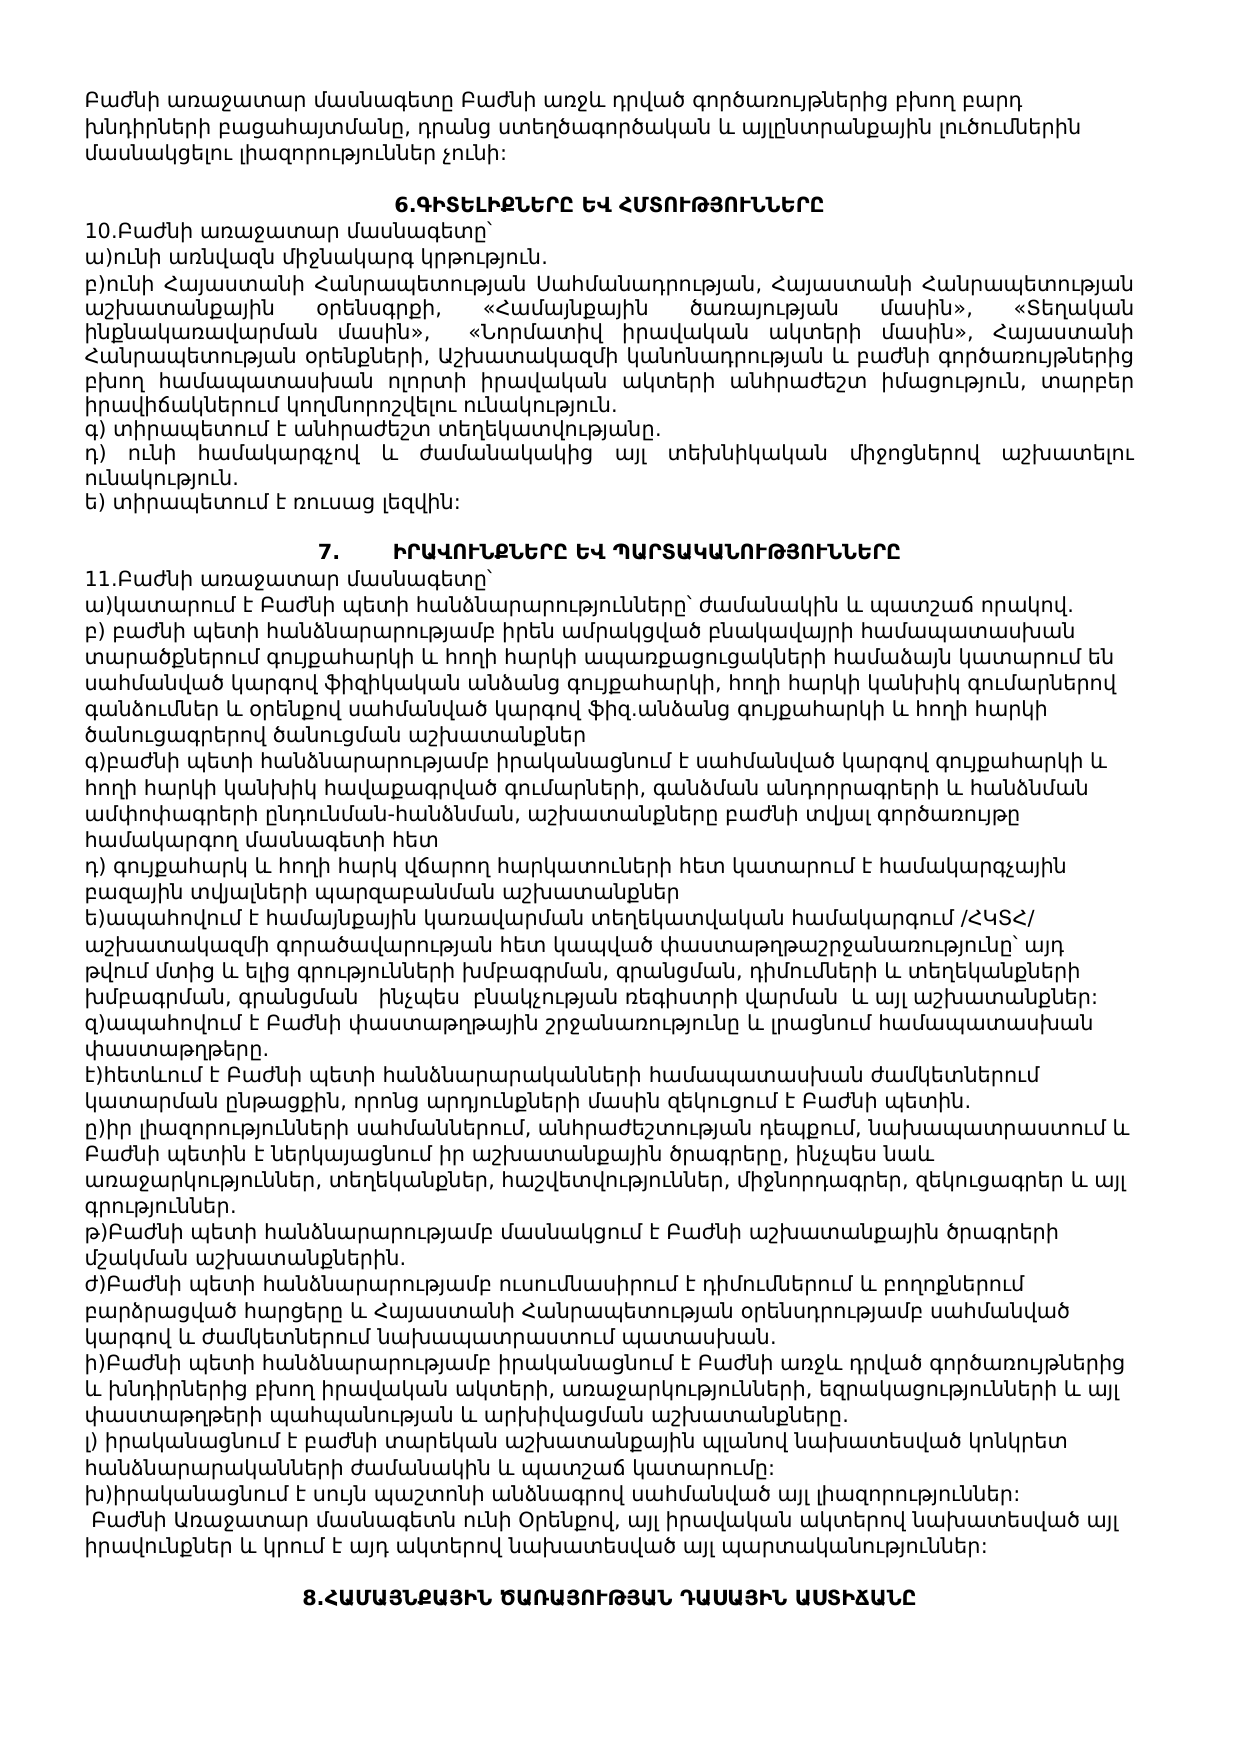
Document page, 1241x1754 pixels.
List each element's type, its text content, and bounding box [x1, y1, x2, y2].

text բ) բաժնի պետի հանձնարարությամբ իրեն ամրակցված բնակավայրի համապատասխան տարածքներում գույքահարկի և հողի հարկի ապառքացուցակների համաձայն կատարում են սահմանված կարգով ֆիզիկական անձանց գույքահարկի, հողի հարկի կանխիկ գումարներով գանձումներ և օրենքով սահմանված կարգով ֆիզ.անձանց գույքահարկի և հողի հարկի ծանուցագրերով ծանուցման աշխատանքներ [84, 619, 1134, 748]
text լ) իրականացնում է բաժնի տարեկան աշխատանքային պլանով նախատեսված կոնկրետ հանձնարարականների ժամանակին և պատշաճ կատարումը: [84, 1429, 1134, 1480]
text ե)ապահովում է համայնքային կառավարման տեղեկատվական համակարգում /ՀԿՏՀ/ աշխատակազմի գորածավարության հետ կապված փաստաթղթաշրջանառությունը՝ այդ թվում մտից և ելից գրությունների խմբագրման, գրանցման, դիմումների և տեղեկանքների խմբագրման, գրանցման ինչպես բնակչության ռեգիստրի վարման և այլ աշխատանքներ: [84, 906, 1134, 1009]
text Բաժնի առաջատար մասնագետը Բաժնի առջև դրված գործառույթներից բխող բարդ խնդիրների բացահայտմանը, դրանց ստեղծագործական և այլընտրանքային լուծումներին մասնակցելու լիազորություններ չունի: [84, 88, 1134, 165]
text ժ)Բաժնի պետի հանձնարարությամբ ուսումնասիրում է դիմումներում և բողոքներում բարձրացված հարցերը և Հայաստանի Հանրապետության օրենսդրությամբ սահմանված կարգով և ժամկետներում նախապատրաստում պատասխան. [84, 1272, 1134, 1349]
text ա)ունի առնվազն միջնակարգ կրթություն. [84, 245, 1134, 270]
text 6.ԳԻՏԵԼԻՔՆԵՐԸ ԵՎ ՀՄՏՈՒԹՅՈՒՆՆԵՐԸ [84, 193, 1134, 217]
text է)հետևում է Բաժնի պետի հանձնարարականների համապատասխան ժամկետներում կատարման ընթացքին, որոնց արդյունքների մասին զեկուցում է Բաժնի պետին. [84, 1063, 1134, 1114]
text 8.ՀԱՄԱՅՆՔԱՅԻՆ ԾԱՌԱՅՈՒԹՅԱՆ ԴԱՍԱՅԻՆ ԱՍՏԻՃԱՆԸ [84, 1586, 1134, 1611]
text գ)բաժնի պետի հանձնարարությամբ իրականացնում է սահմանված կարգով գույքահարկի և հողի հարկի կանխիկ հավաքագրված գումարների, գանձման անդորրագրերի և հանձնման ամփոփագրերի ընդունման-հանձնման, աշխատանքները բաժնի տվյալ գործառույթը համակարգող մասնագետի հետ [84, 749, 1134, 852]
text ա)կատարում է Բաժնի պետի հանձնարարությունները՝ ժամանակին և պատշաճ որակով. [84, 593, 1134, 617]
text 10.Բաժնի առաջատար մասնագետը՝ [84, 219, 1134, 243]
text 7. ԻՐԱՎՈՒՆՔՆԵՐԸ ԵՎ ՊԱՐՏԱԿԱՆՈՒԹՅՈՒՆՆԵՐԸ [84, 540, 1134, 565]
text դ) ունի համակարգչով և ժամանակակից այլ տեխնիկական միջոցներով աշխատելու ունակություն. [84, 441, 1134, 490]
text թ)Բաժնի պետի հանձնարարությամբ մասնակցում է Բաժնի աշխատանքային ծրագրերի մշակման աշխատանքներին. [84, 1220, 1134, 1271]
text ե) տիրապետում է ռուսաց լեզվին: [84, 490, 1134, 514]
text դ) գույքահարկ և հողի հարկ վճարող հարկատուների հետ կատարում է համակարգչային բազային տվյալների պարզաբանման աշխատանքներ [84, 854, 1134, 904]
text Բաժնի Առաջատար մասնագետն ունի Օրենքով, այլ իրավական ակտերով նախատեսված այլ իրավունքներ և կրում է այդ ակտերով նախատեսված այլ պարտականություններ: [84, 1508, 1134, 1558]
text ը)իր լիազորությունների սահմաններում, անհրաժեշտության դեպքում, նախապատրաստում և Բաժնի պետին է ներկայացնում իր աշխատանքային ծրագրերը, ինչպես նաև առաջարկություններ, տեղեկանքներ, հաշվետվություններ, միջնորդագրեր, զեկուցագրեր և այլ գրություններ. [84, 1116, 1134, 1218]
text զ)ապահովում է Բաժնի փաստաթղթային շրջանառությունը և լրացնում համապատասխան փաստաթղթերը. [84, 1011, 1134, 1061]
text ի)Բաժնի պետի հանձնարարությամբ իրականացնում է Բաժնի առջև դրված գործառույթներից և խնդիրներից բխող իրավական ակտերի, առաջարկությունների, եզրակացությունների և այլ փաստաթղթերի պահպանության և արխիվացման աշխատանքները. [84, 1351, 1134, 1427]
text խ)իրականացնում է սույն պաշտոնի անձնագրով սահմանված այլ լիազորություններ: [84, 1482, 1134, 1506]
text գ) տիրապետում է անհրաժեշտ տեղեկատվությանը. [84, 417, 1134, 441]
text բ)ունի Հայաստանի Հանրապետության Սահմանադրության, Հայաստանի Հանրապետության աշխատանքային օրենսգրքի, «Համայնքային ծառայության մասին», «Տեղական ինքնակառավարման մասին», «Նորմատիվ իրավական ակտերի մասին», Հայաստանի Հանրապետության օրենքների, Աշխատակազմի կանոնադրության և բաժնի գործառույթներից բխող համապատասխան ոլորտի իրավական ակտերի անհրաժեշտ իմացություն, տարբեր իրավիճակներում կողմնորոշվելու ունակություն. [84, 272, 1134, 417]
text 11.Բաժնի առաջատար մասնագետը՝ [84, 567, 1134, 591]
